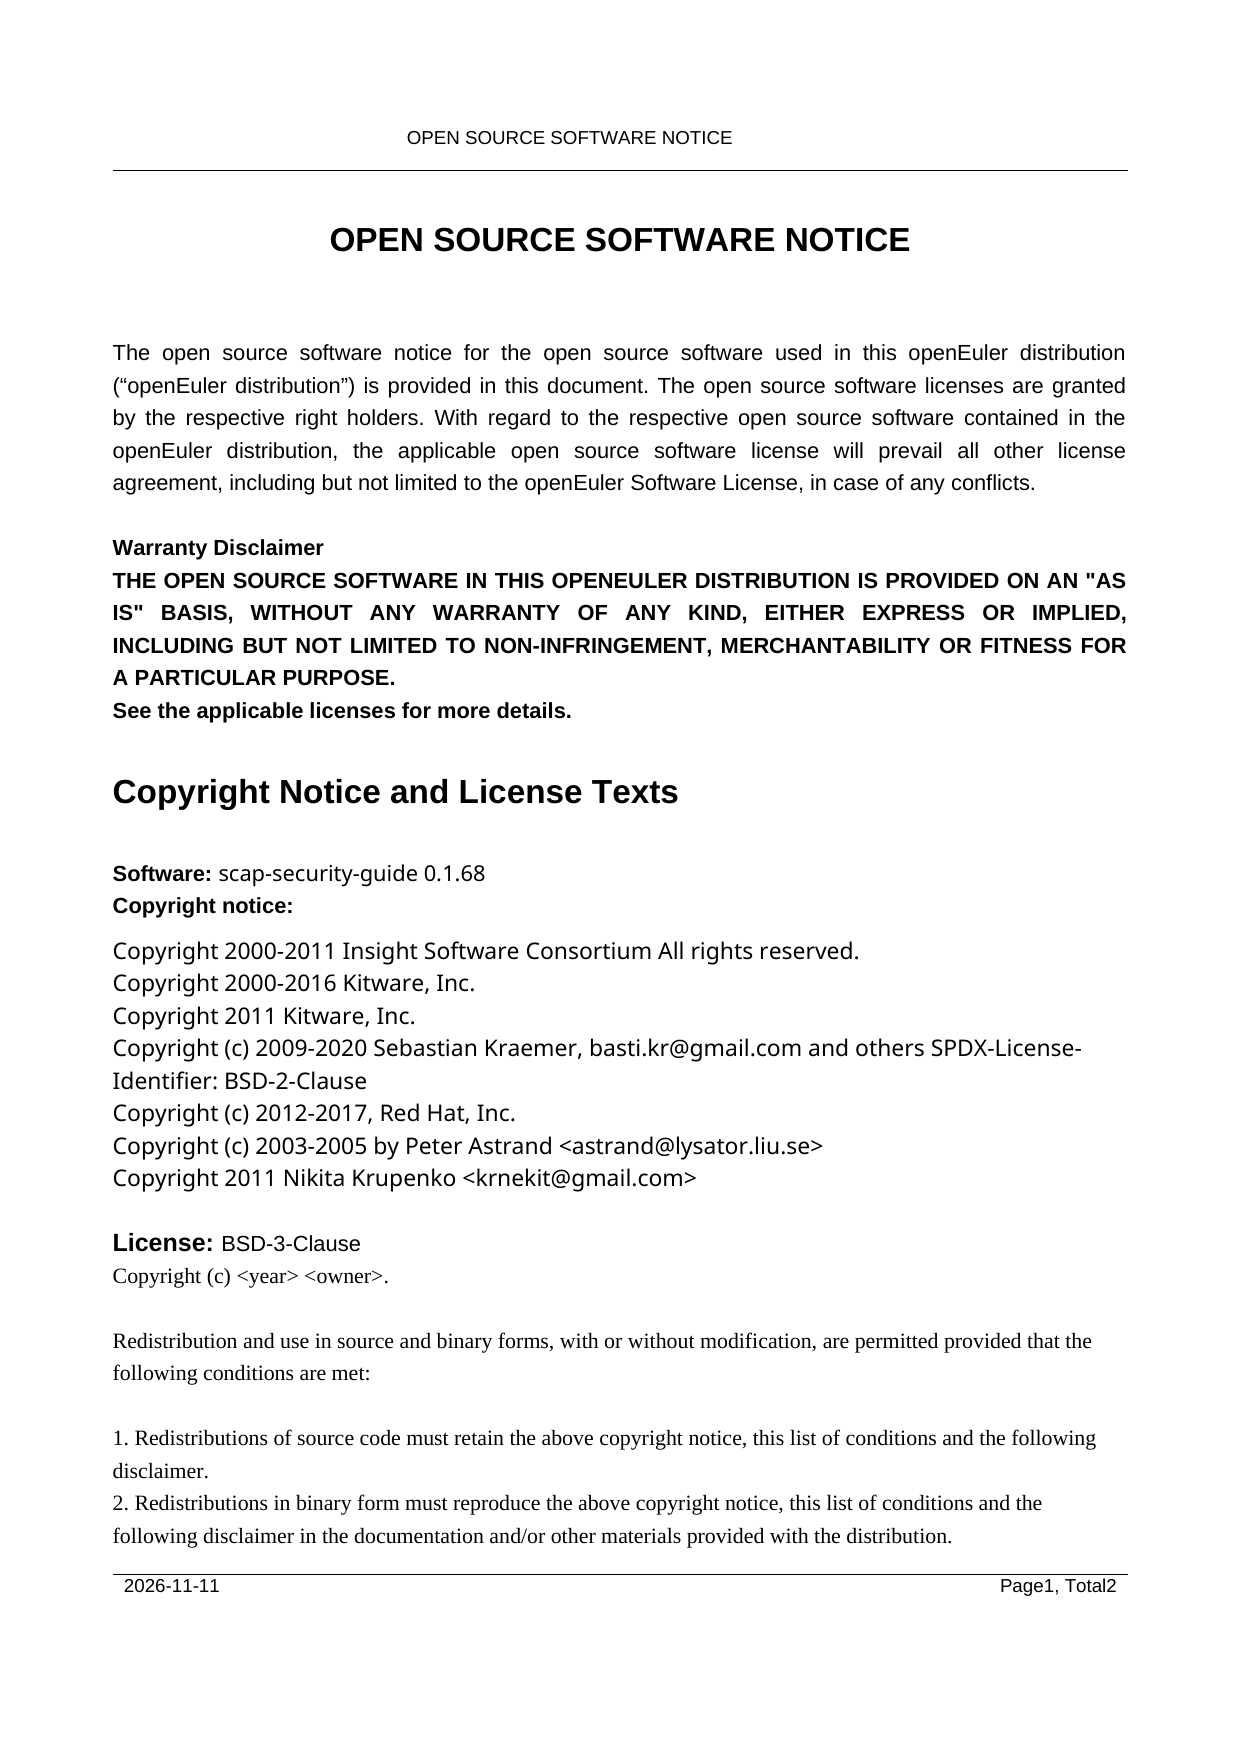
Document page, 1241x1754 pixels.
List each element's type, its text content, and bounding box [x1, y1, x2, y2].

text Copyright 2000-2011 Insight Software Consortium All rights reserved. Copyright 2000-2016 Kitware, Inc. Copyright 2011 Kitware, Inc. Copyright (c) 2009-2020 Sebastian Kraemer, basti.kr@gmail.com and others SPDX-License-Identifier: BSD-2-Clause Copyright (c) 2012-2017, Red Hat, Inc. Copyright (c) 2003-2005 by Peter Astrand <astrand@lysator.liu.se> Copyright 2011 Nikita Krupenko <krnekit@gmail.com> [112, 934, 1128, 1226]
text THE OPEN SOURCE SOFTWARE IN THIS OPENEULER DISTRIBUTION IS PROVIDED ON AN "AS IS" BASIS, WITHOUT ANY WARRANTY OF ANY KIND, EITHER EXPRESS OR IMPLIED, INCLUDING BUT NOT LIMITED TO NON-INFRINGEMENT, MERCHANTABILITY OR FITNESS FOR A PARTICULAR PURPOSE. See the applicable licenses for more details. [112, 564, 1128, 726]
text The open source software notice for the open source software used in this openEuler distribution (“openEuler distribution”) is provided in this document. The open source software licenses are granted by the respective right holders. With regard to the respective open source software contained in the openEuler distribution, the applicable open source software license will prevail all other license agreement, including but not limited to the openEuler Software License, in case of any conflicts. [112, 336, 1128, 499]
text Warranty Disclaimer [112, 531, 1128, 564]
text Copyright notice: [112, 889, 1128, 921]
title Software: scap-security-guide 0.1.68 [112, 856, 1128, 889]
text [112, 1259, 1128, 1551]
text Copyright Notice and License Texts [112, 759, 1128, 824]
text OPEN SOURCE SOFTWARE NOTICE [112, 206, 1128, 271]
text License: BSD-3-Clause [112, 1226, 1128, 1259]
